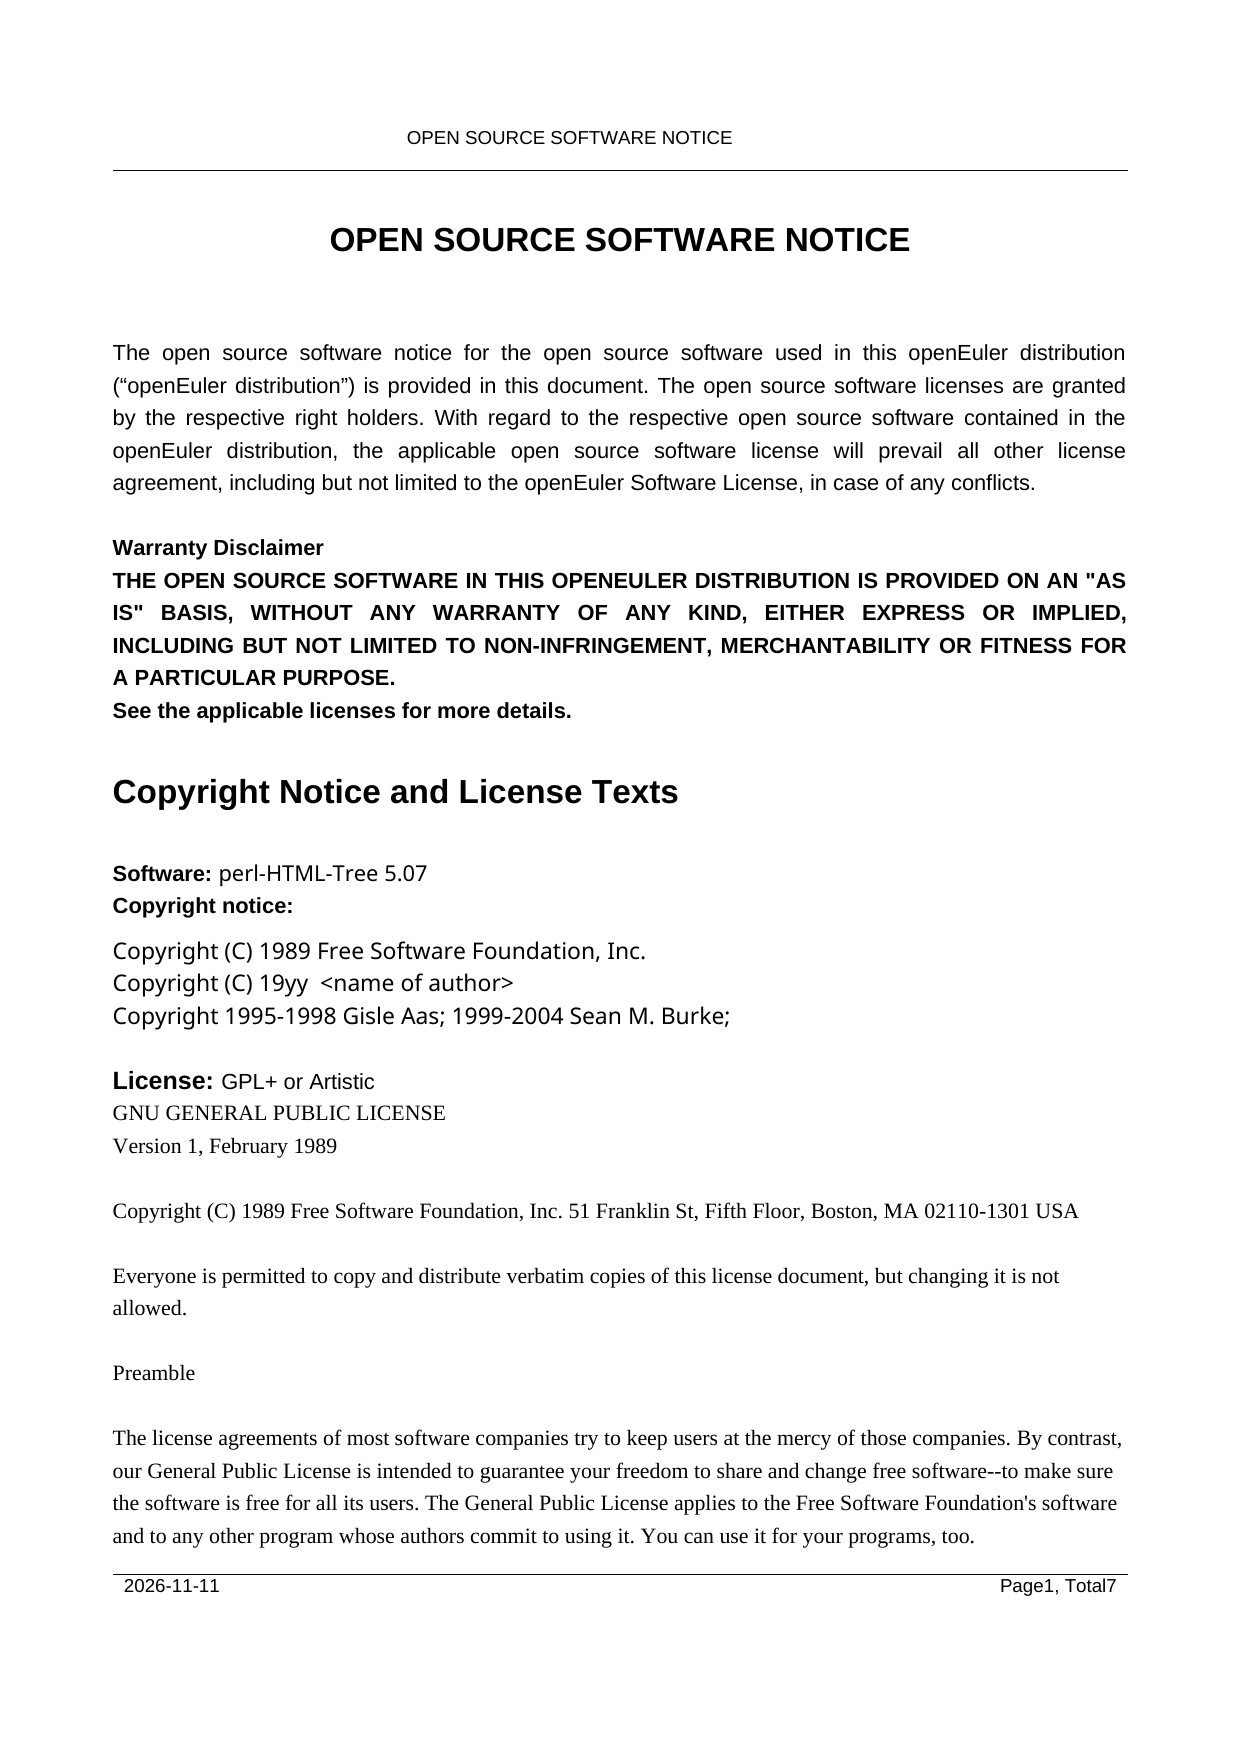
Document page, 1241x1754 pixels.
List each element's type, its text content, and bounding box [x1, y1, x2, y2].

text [112, 1096, 1128, 1551]
text License: GPL+ or Artistic [112, 1064, 1128, 1096]
text Copyright Notice and License Texts [112, 759, 1128, 824]
text THE OPEN SOURCE SOFTWARE IN THIS OPENEULER DISTRIBUTION IS PROVIDED ON AN "AS IS" BASIS, WITHOUT ANY WARRANTY OF ANY KIND, EITHER EXPRESS OR IMPLIED, INCLUDING BUT NOT LIMITED TO NON-INFRINGEMENT, MERCHANTABILITY OR FITNESS FOR A PARTICULAR PURPOSE. See the applicable licenses for more details. [112, 564, 1128, 726]
text Warranty Disclaimer [112, 531, 1128, 564]
title Software: perl-HTML-Tree 5.07 [112, 856, 1128, 889]
text OPEN SOURCE SOFTWARE NOTICE [112, 206, 1128, 271]
text Copyright notice: [112, 889, 1128, 921]
text Copyright (C) 1989 Free Software Foundation, Inc. Copyright (C) 19yy <name of author> Copyright 1995-1998 Gisle Aas; 1999-2004 Sean M. Burke; [112, 934, 1128, 1064]
text The open source software notice for the open source software used in this openEuler distribution (“openEuler distribution”) is provided in this document. The open source software licenses are granted by the respective right holders. With regard to the respective open source software contained in the openEuler distribution, the applicable open source software license will prevail all other license agreement, including but not limited to the openEuler Software License, in case of any conflicts. [112, 336, 1128, 499]
